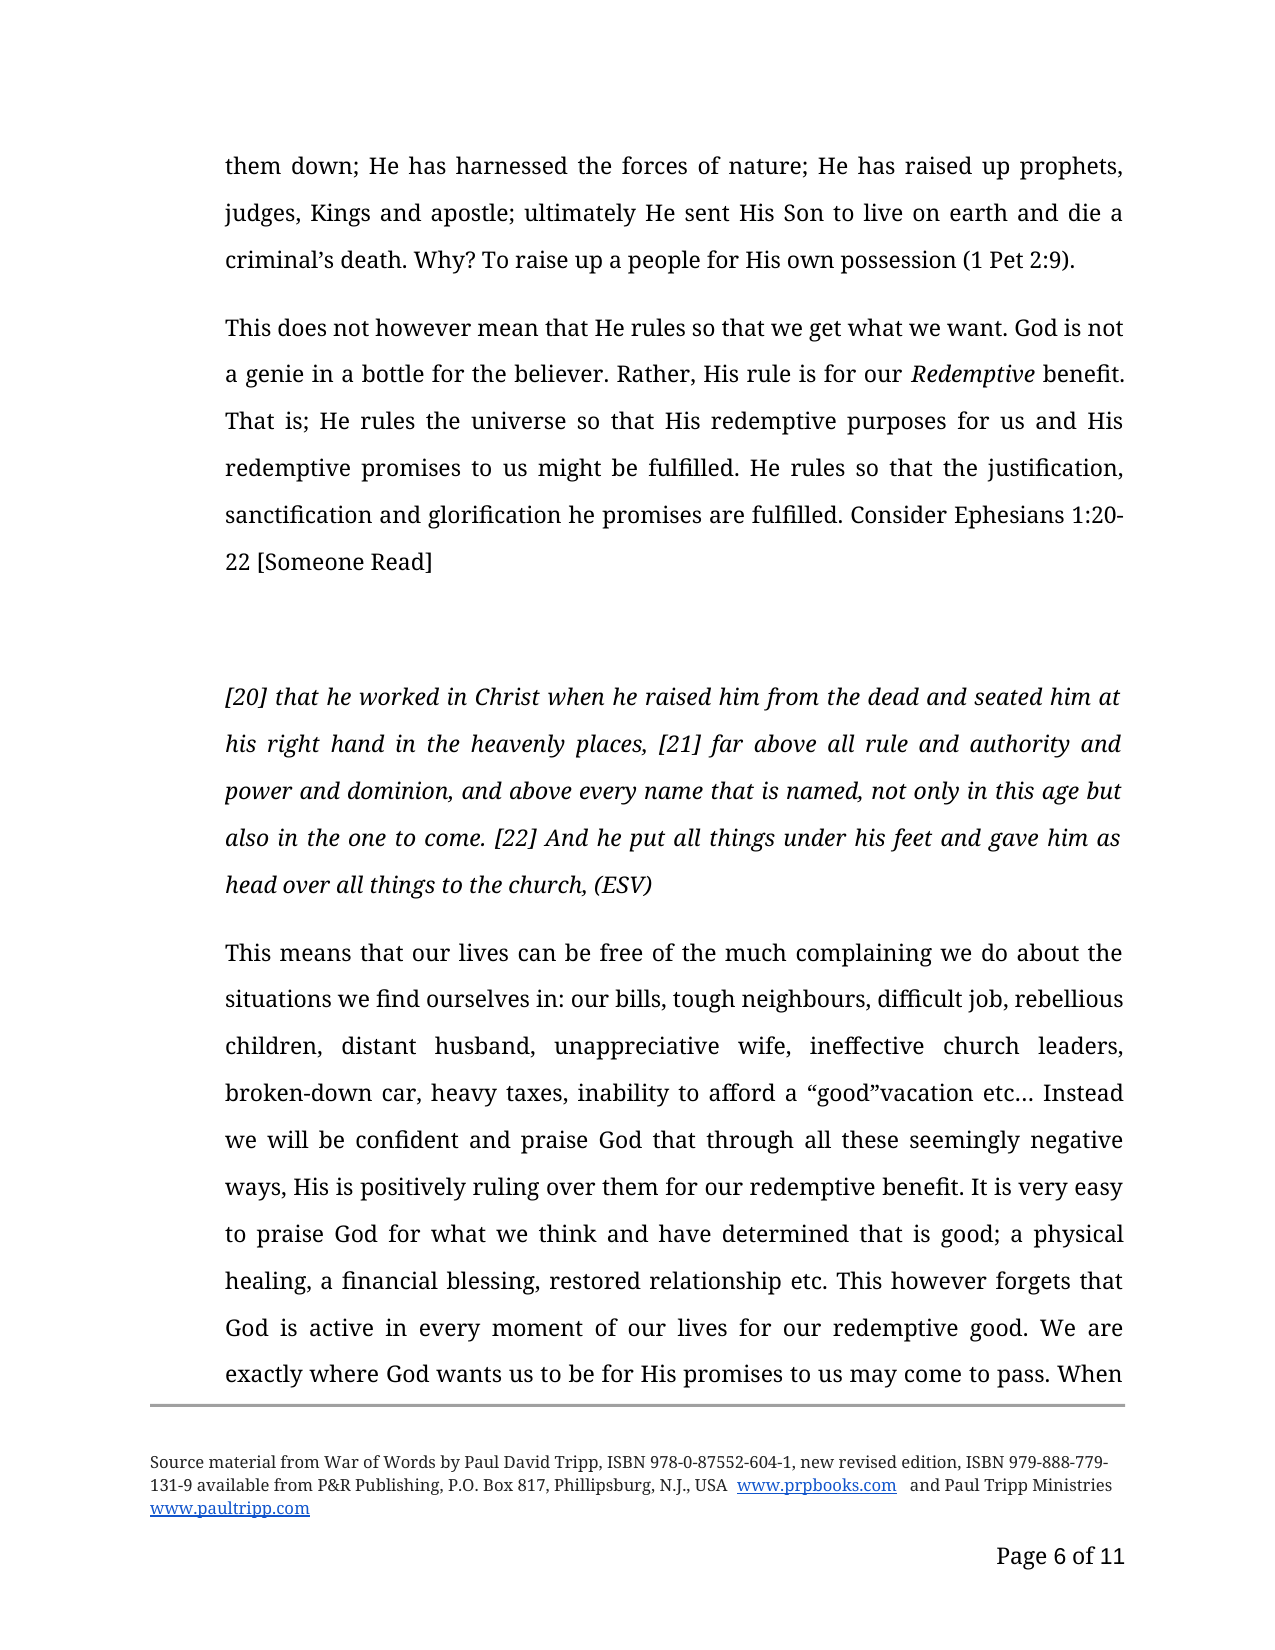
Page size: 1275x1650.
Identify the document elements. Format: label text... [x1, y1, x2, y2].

text This does not however mean that He rules so that we get what we want. God is not a genie in a bottle for the believer. Rather, His rule is for our Redemptive benefit. That is; He rules the universe so that His redemptive purposes for us and His redemptive promises to us might be fulfilled. He rules so that the justification, sanctification and glorification he promises are fulfilled. Consider Ephesians 1:20-22 [Someone Read] [225, 311, 1125, 577]
text [20] that he worked in Christ when he raised him from the dead and seated him at his right hand in the heavenly places, [21] far above all rule and authority and power and dominion, and above every name that is named, not only in this age but also in the one to come. [22] And he put all things under his feet and gave him as head over all things to the church, (ESV) [225, 681, 1125, 900]
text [225, 936, 1125, 1389]
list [187, 150, 1125, 275]
